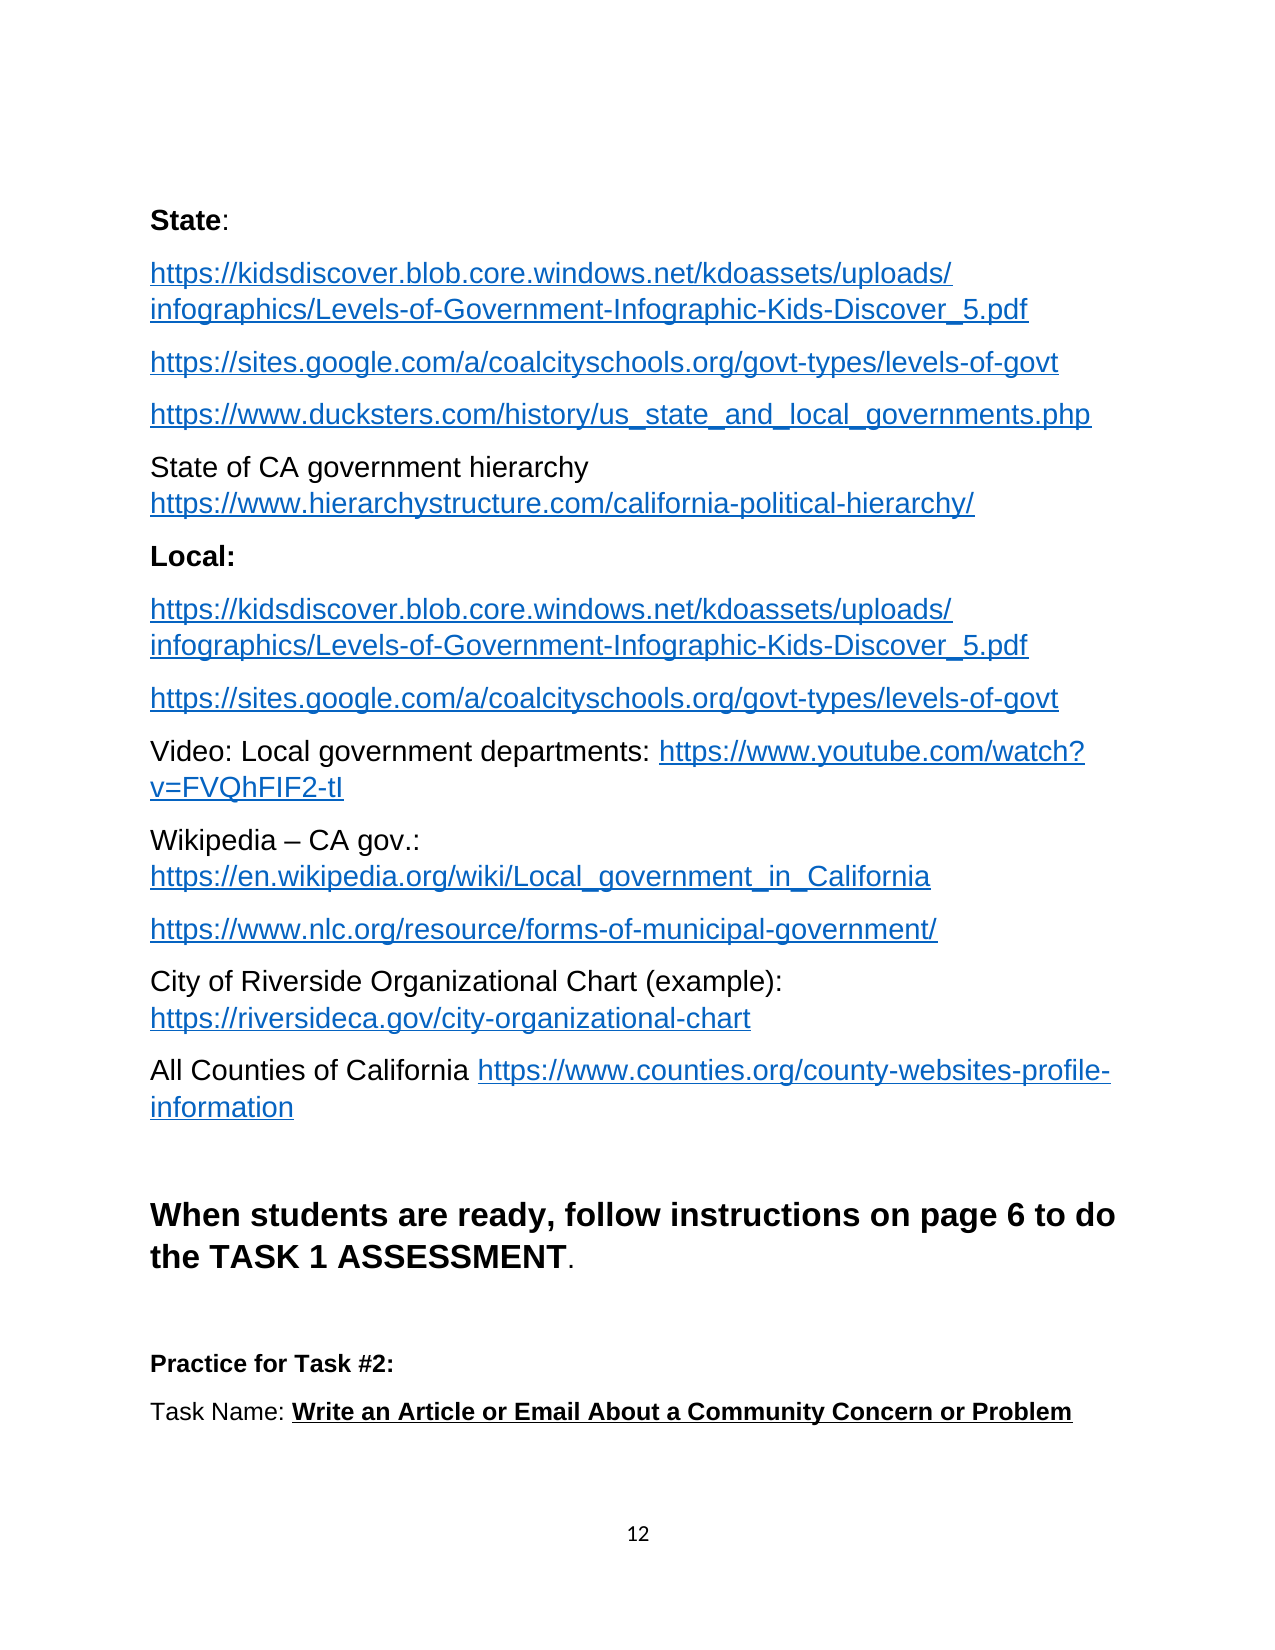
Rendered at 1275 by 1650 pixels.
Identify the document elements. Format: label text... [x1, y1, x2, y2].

text State: [150, 203, 1125, 236]
text State of CA government hierarchy https://www.hierarchystructure.com/california-political-hierarchy/ [150, 450, 1125, 520]
text Task Name: Write an Article or Email About a Community Concern or Problem [150, 1397, 1125, 1425]
text https://sites.google.com/a/coalcityschools.org/govt-types/levels-of-govt [150, 681, 1125, 714]
text https://kidsdiscover.blob.core.windows.net/kdoassets/uploads/infographics/Levels-of-Government-Infographic-Kids-Discover_5.pdf [150, 256, 1125, 325]
text https://www.ducksters.com/history/us_state_and_local_governments.php [150, 397, 1125, 431]
text City of Riverside Organizational Chart (example): https://riversideca.gov/city-organizational-chart [150, 964, 1125, 1034]
text When students are ready, follow instructions on page 6 to do the TASK 1 ASSESSMENT. [150, 1195, 1125, 1275]
text All Counties of California https://www.counties.org/county-websites-profile-information [150, 1053, 1125, 1123]
text https://www.nlc.org/resource/forms-of-municipal-government/ [150, 912, 1125, 945]
text https://sites.google.com/a/coalcityschools.org/govt-types/levels-of-govt [150, 344, 1125, 378]
text Local: [150, 539, 1125, 573]
text Wikipedia – CA gov.: https://en.wikipedia.org/wiki/Local_government_in_California [150, 823, 1125, 892]
text Practice for Task #2: [150, 1349, 1125, 1378]
text https://kidsdiscover.blob.core.windows.net/kdoassets/uploads/infographics/Levels-of-Government-Infographic-Kids-Discover_5.pdf [150, 592, 1125, 662]
text Video: Local government departments: https://www.youtube.com/watch?v=FVQhFIF2-tI [150, 734, 1125, 803]
